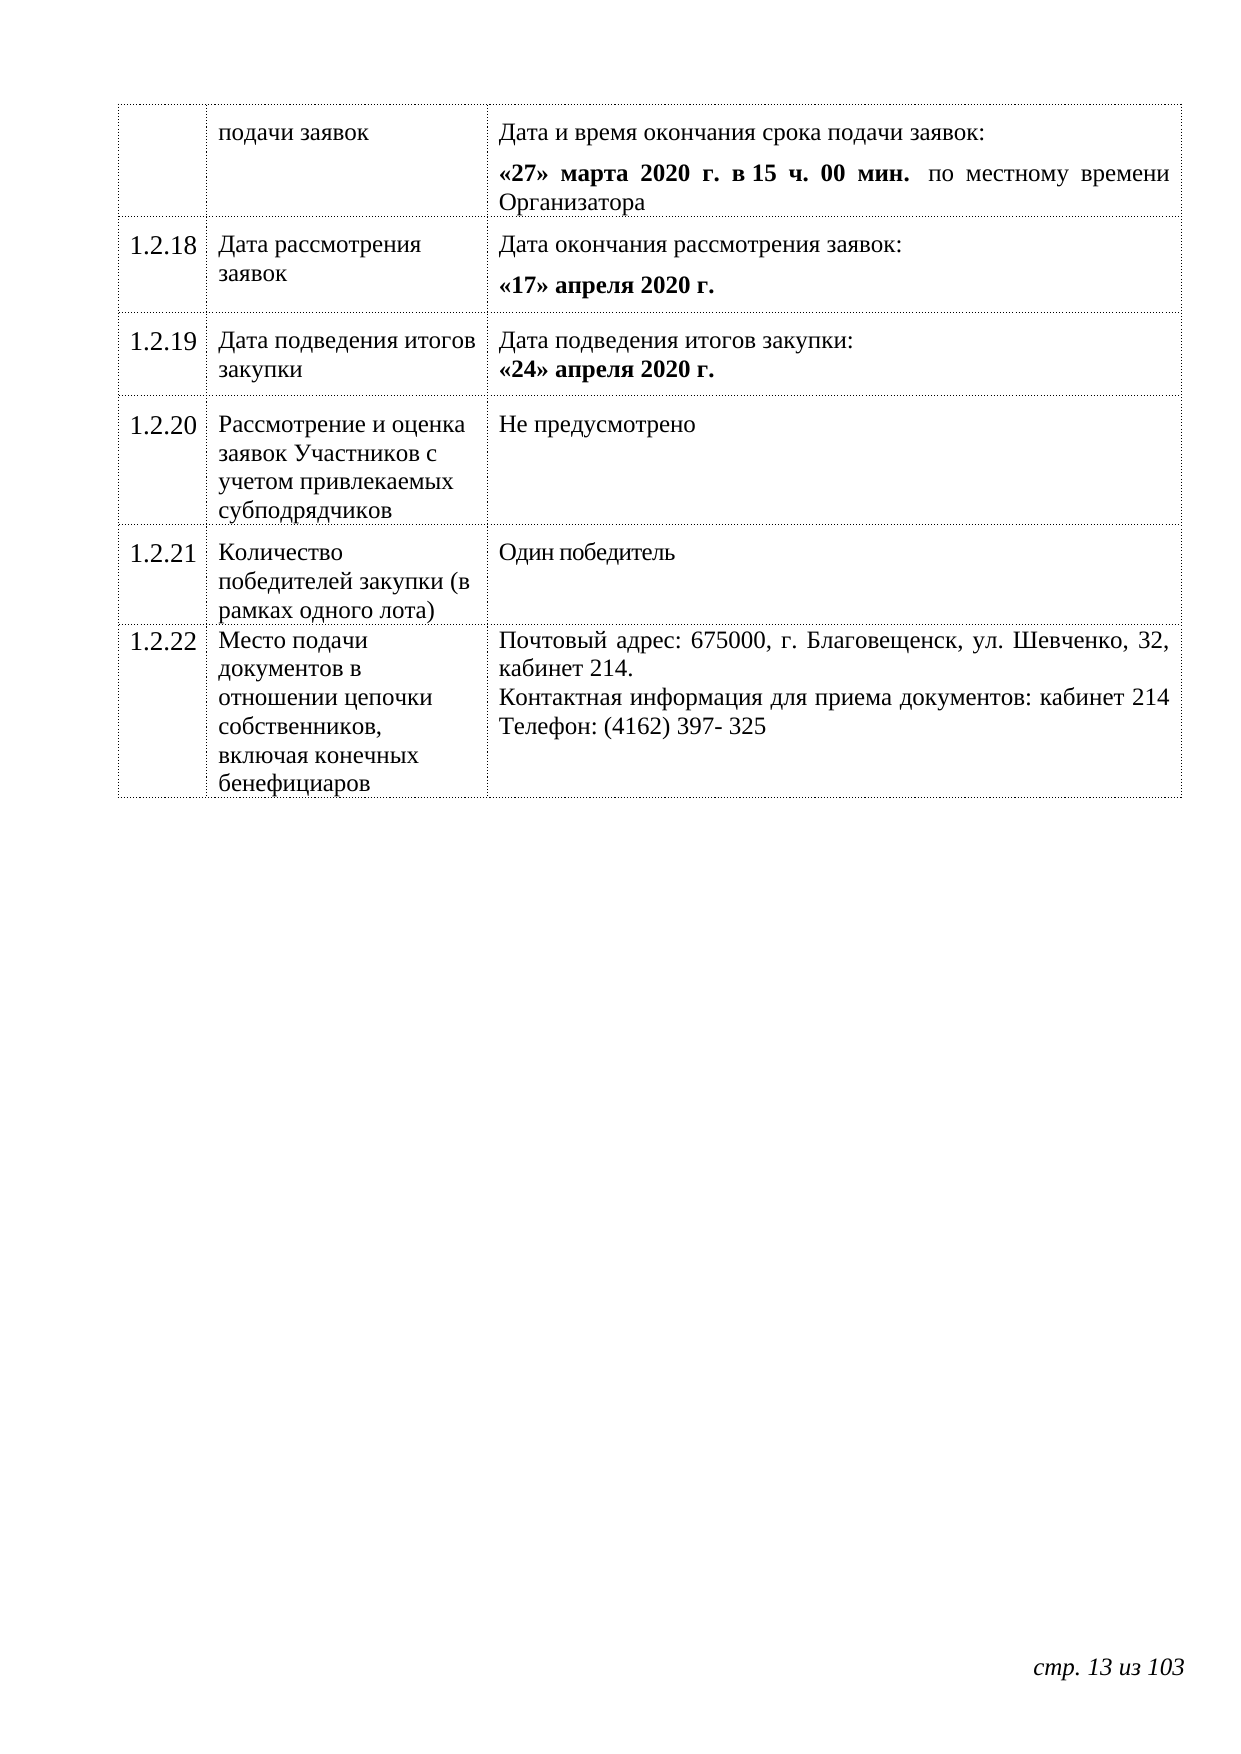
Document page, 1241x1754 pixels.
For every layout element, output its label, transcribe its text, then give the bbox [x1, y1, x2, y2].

table_cell Рассмотрение и оценка заявок Участников с учетом привлекаемых субподрядчиков [207, 395, 487, 524]
table_cell [118, 216, 207, 312]
table_cell [118, 104, 207, 216]
table_cell Количество победителей закупки (в рамках одного лота) [207, 524, 487, 624]
table_cell Место подачи документов в отношении цепочки собственников, включая конечных бенефициаров [207, 624, 487, 797]
table_cell Дата рассмотрения заявок [207, 216, 487, 312]
table_cell [118, 524, 207, 624]
table_cell Почтовый адрес: 675000, г. Благовещенск, ул. Шевченко, 32, кабинет 214. Контактная информация для приема документов: кабинет 214 Телефон: (4162) 397- 325 [487, 624, 1181, 797]
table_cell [487, 104, 1181, 216]
table_cell Дата окончания рассмотрения заявок: «17» апреля 2020 г. [487, 216, 1181, 312]
table_cell [118, 624, 207, 797]
table_cell Дата подведения итогов закупки: «24» апреля 2020 г. [487, 312, 1181, 395]
table_cell [118, 395, 207, 524]
table_cell Дата подведения итогов закупки [207, 312, 487, 395]
table_cell [118, 312, 207, 395]
table_cell Один победитель [487, 524, 1181, 624]
table_cell Не предусмотрено [487, 395, 1181, 524]
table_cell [207, 104, 487, 216]
